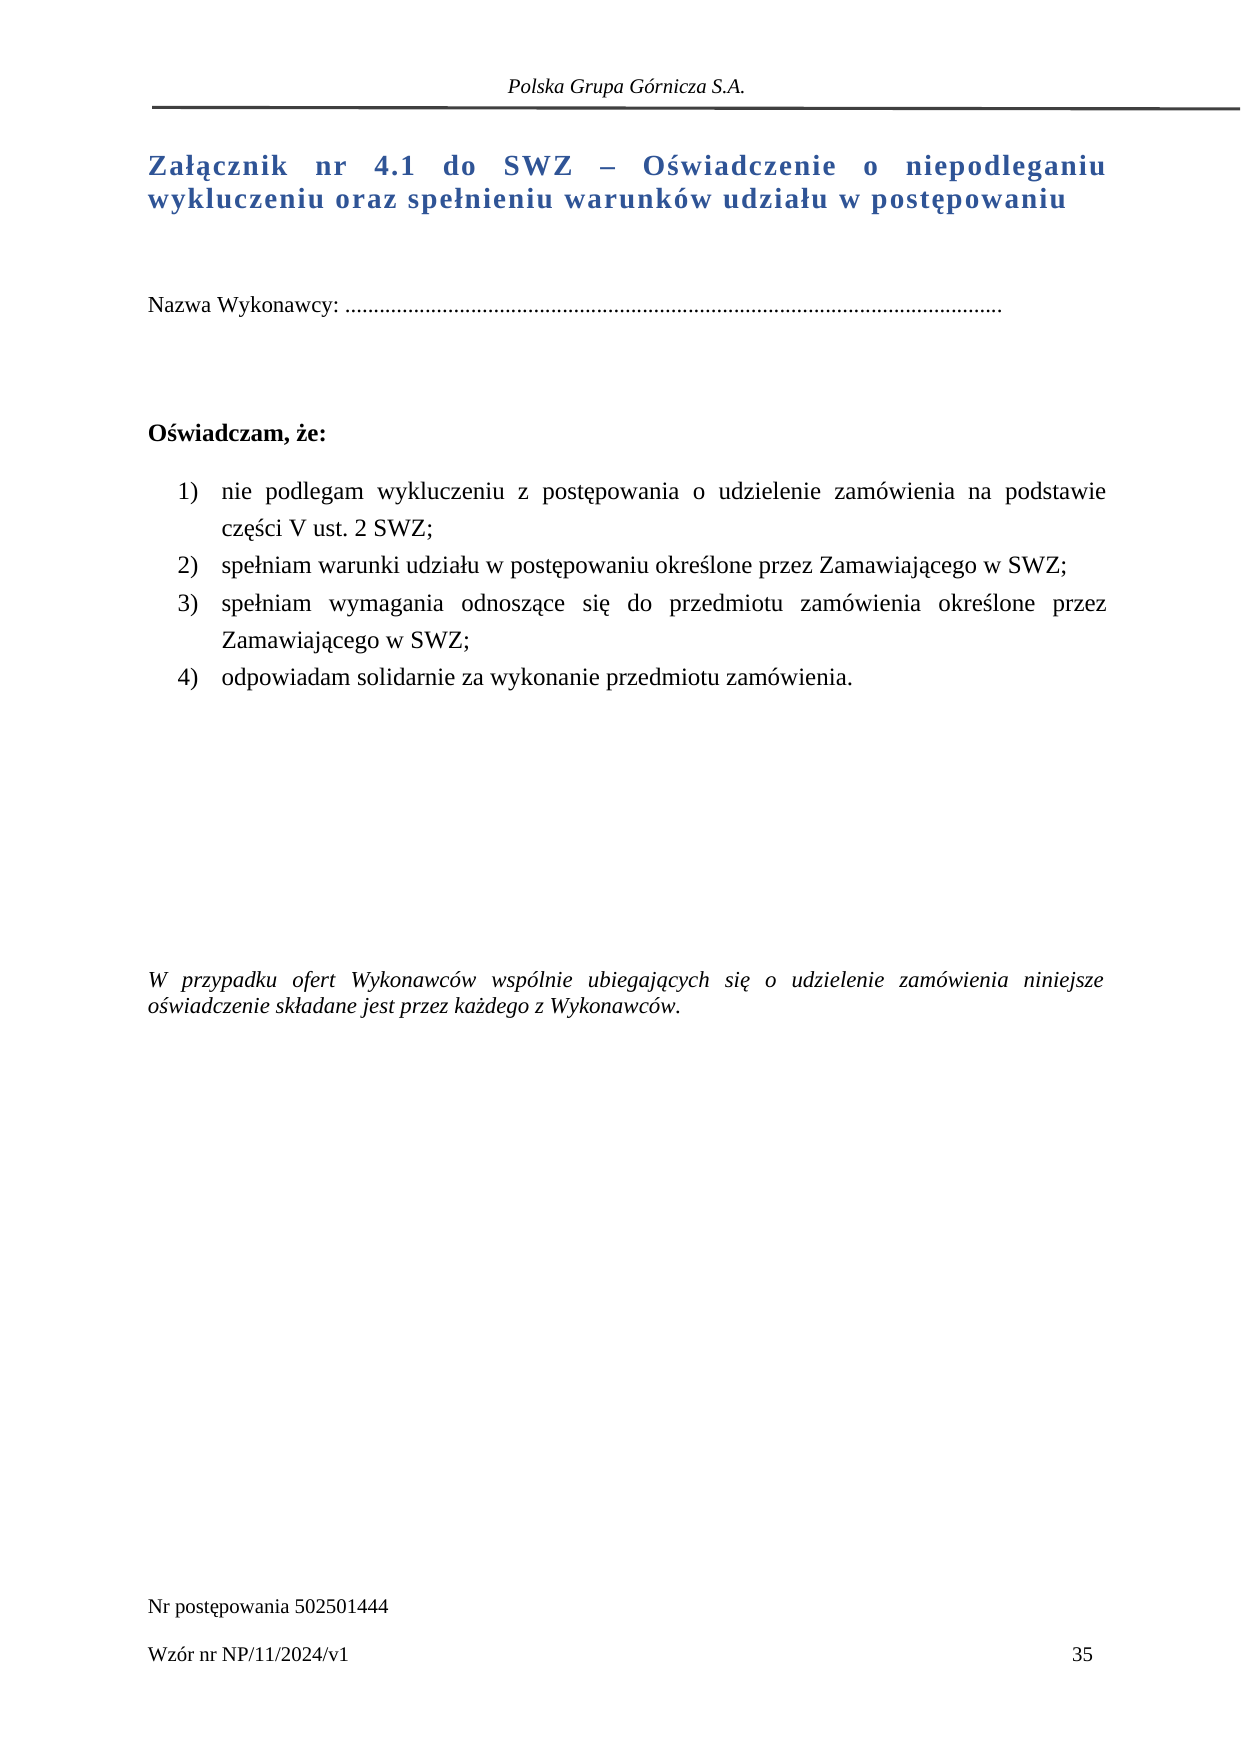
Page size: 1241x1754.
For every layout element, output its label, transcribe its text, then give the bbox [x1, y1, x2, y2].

text Załącznik nr 4.1 do SWZ – Oświadczenie o niepodleganiu wykluczeniu oraz spełnieniu warunków udziału w postępowaniu [148, 148, 1107, 215]
text Oświadczam, że: [148, 418, 1107, 447]
text Nazwa Wykonawcy: ................................................................................................................... [148, 291, 1107, 318]
text W przypadku ofert Wykonawców wspólnie ubiegających się o udzielenie zamówienia niniejsze oświadczenie składane jest przez każdego z Wykonawców. [148, 966, 1107, 1018]
list nie podlegam wykluczeniu z postępowania o udzielenie zamówienia na podstawie części V ust. 2 SWZ; [177, 476, 1107, 542]
list spełniam wymagania odnoszące się do przedmiotu zamówienia określone przez Zamawiającego w SWZ; [177, 588, 1107, 654]
list spełniam warunki udziału w postępowaniu określone przez Zamawiającego w SWZ; [177, 551, 1107, 579]
list odpowiadam solidarnie za wykonanie przedmiotu zamówienia. [177, 662, 1107, 691]
